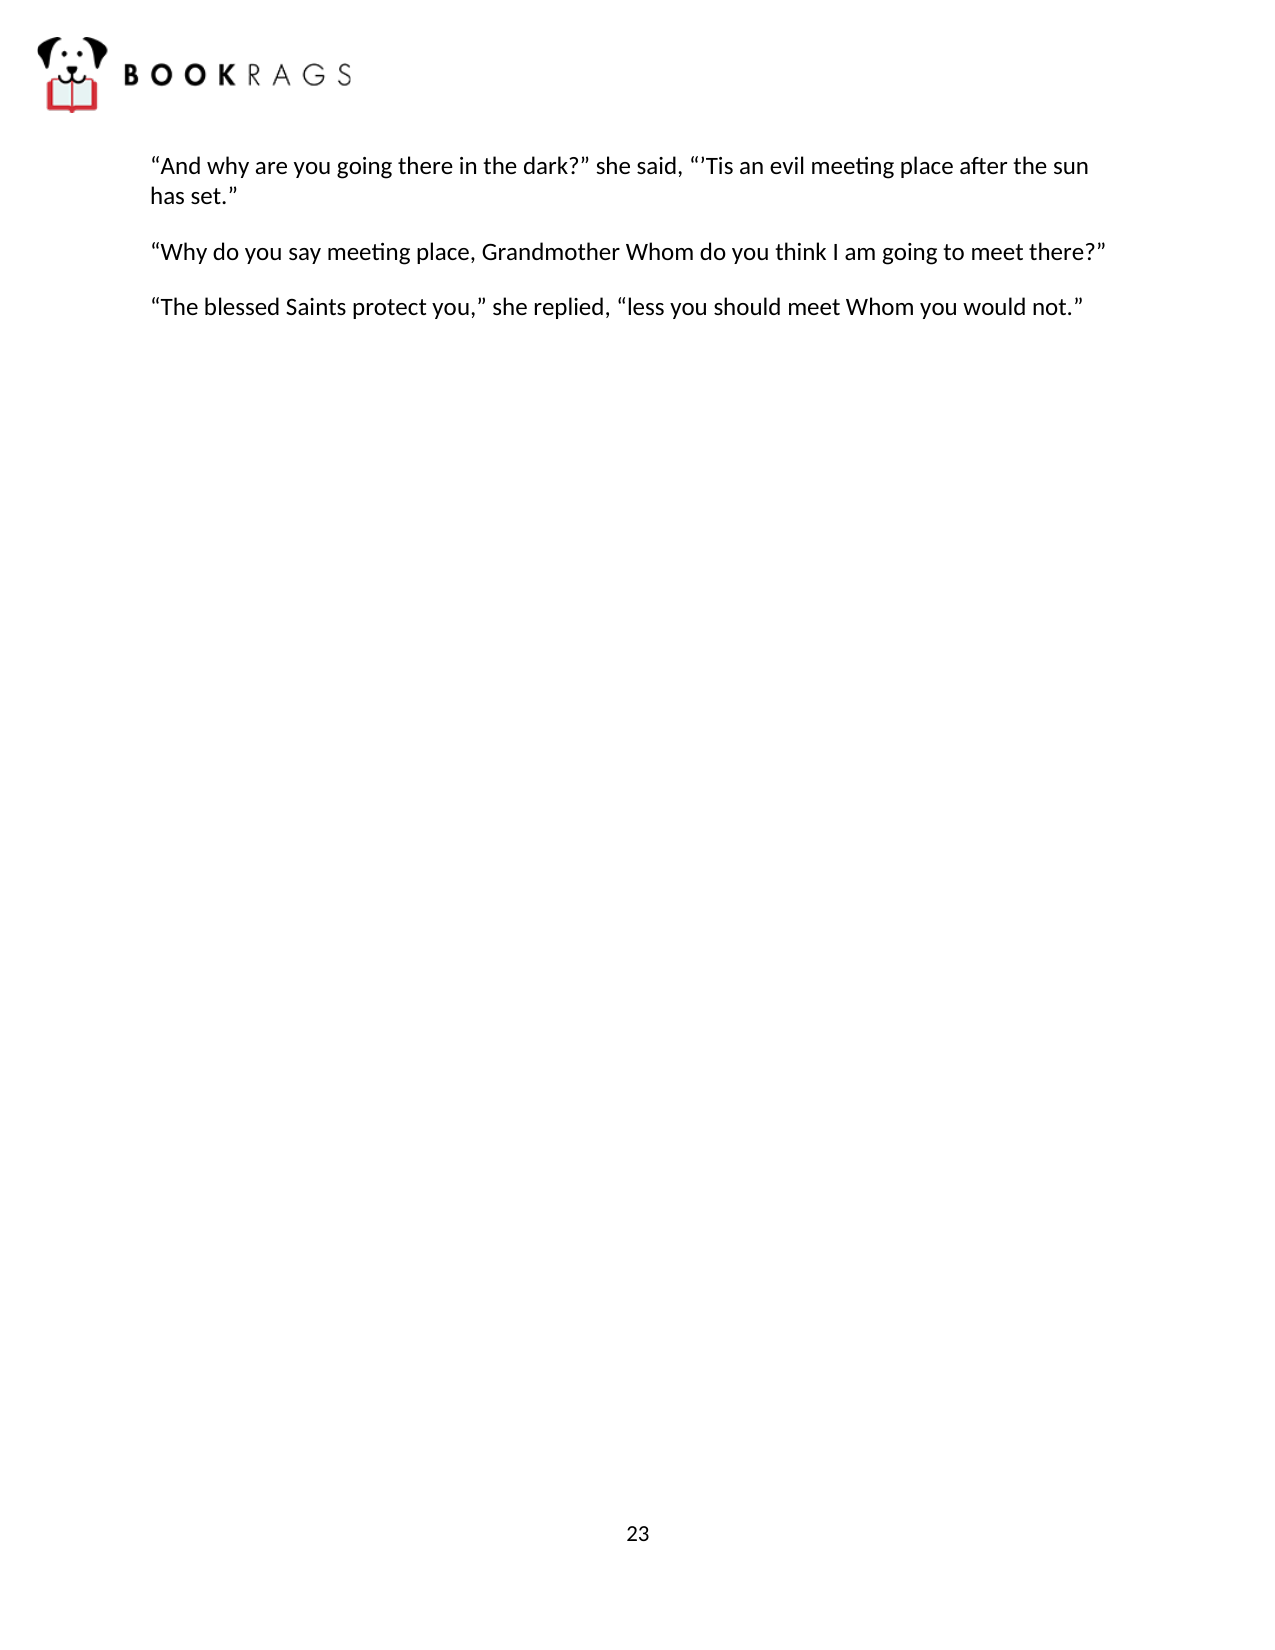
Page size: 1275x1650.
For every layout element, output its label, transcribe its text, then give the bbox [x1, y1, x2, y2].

text “The blessed Saints protect you,” she replied, “less you should meet Whom you would not.” [150, 292, 1125, 322]
picture [37, 37, 351, 113]
text “Why do you say meeting place, Grandmother Whom do you think I am going to meet there?” [150, 236, 1125, 267]
text “And why are you going there in the dark?” she said, “’Tis an evil meeting place after the sun has set.” [150, 150, 1125, 211]
